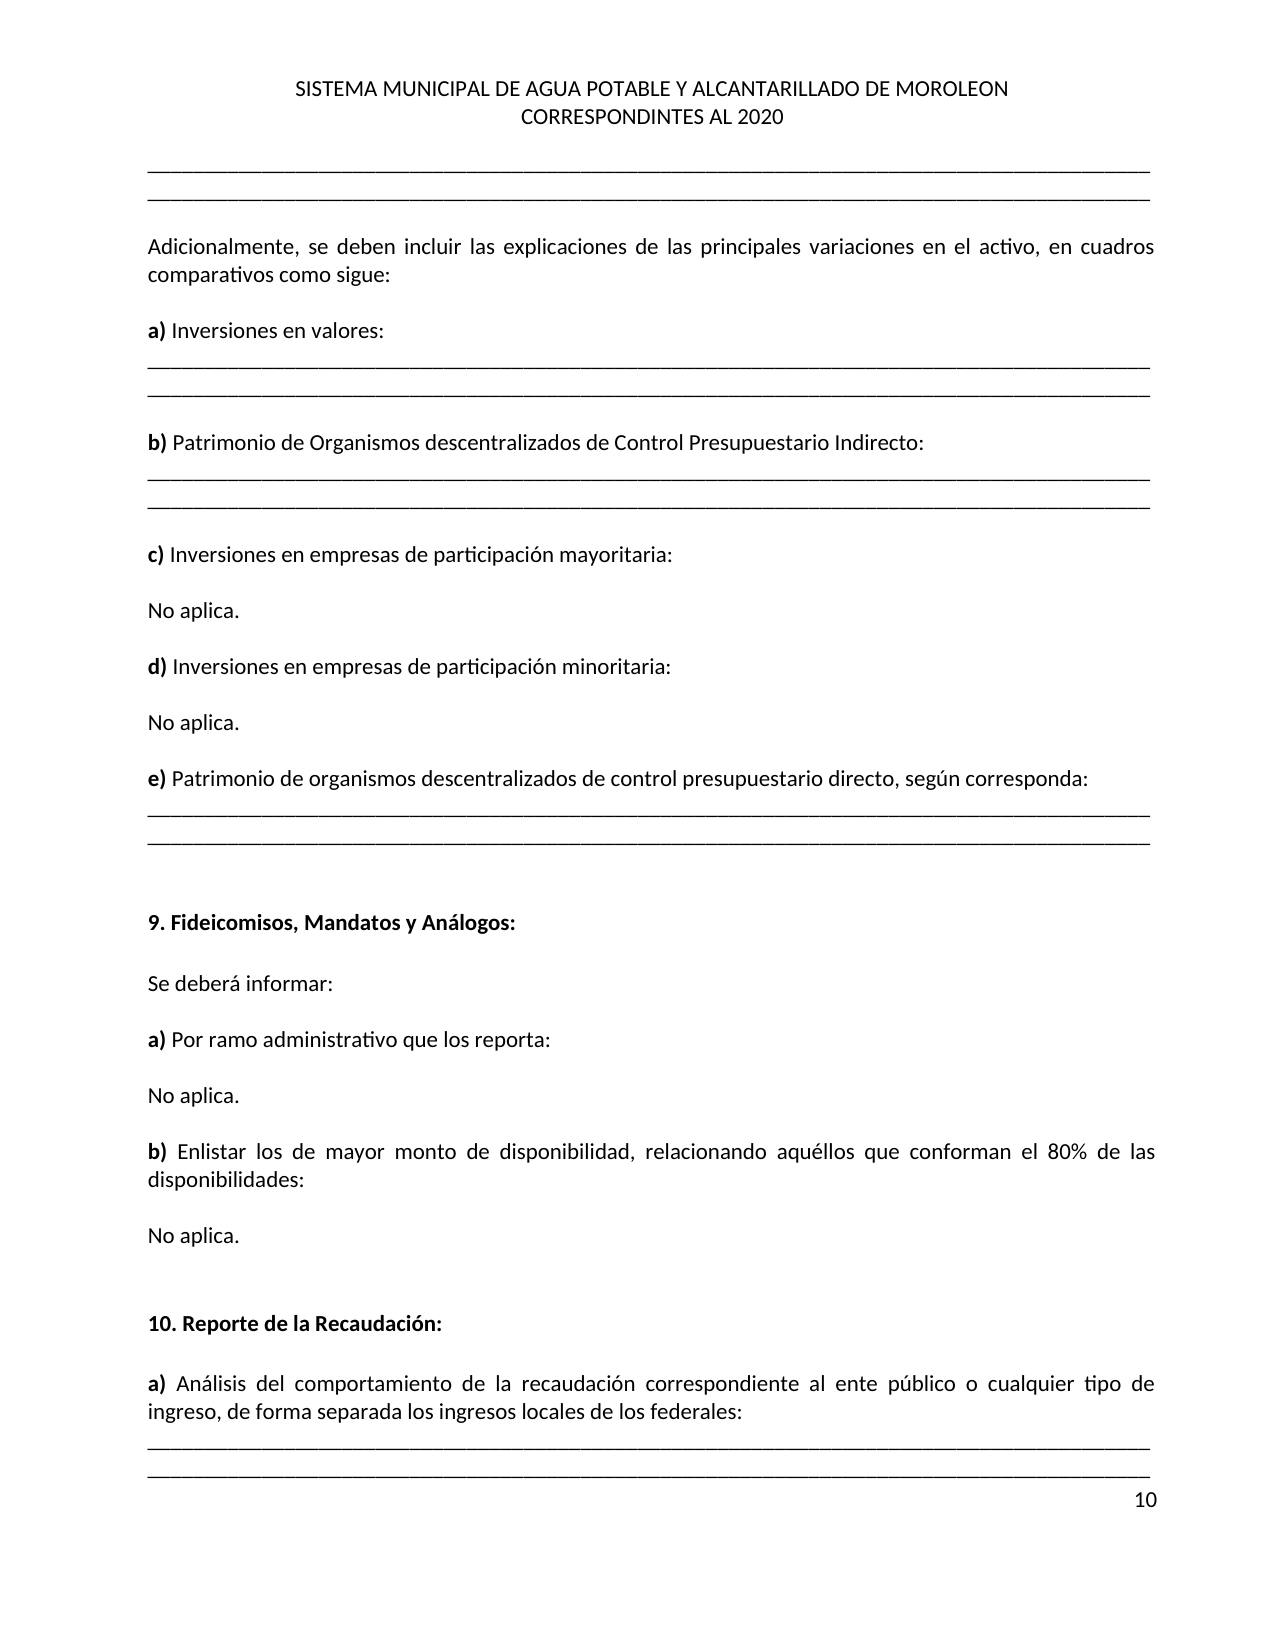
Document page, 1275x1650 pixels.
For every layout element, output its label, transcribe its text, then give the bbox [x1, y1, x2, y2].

text No aplica. [148, 1221, 1157, 1249]
text d) Inversiones en empresas de participación minoritaria: [148, 652, 1157, 680]
text b) Patrimonio de Organismos descentralizados de Control Presupuestario Indirecto: [148, 428, 1157, 456]
text a) Por ramo administrativo que los reporta: [148, 1025, 1157, 1053]
text Adicionalmente, se deben incluir las explicaciones de las principales variaciones en el activo, en cuadros comparativos como sigue: [148, 232, 1157, 288]
subtitle 10. Reporte de la Recaudación: [148, 1309, 1157, 1337]
text a) Inversiones en valores: [148, 316, 1157, 344]
text No aplica. [148, 596, 1157, 624]
text Se deberá informar: [148, 969, 1157, 997]
text a) Análisis del comportamiento de la recaudación correspondiente al ente público o cualquier tipo de ingreso, de forma separada los ingresos locales de los federales: [148, 1369, 1157, 1425]
text No aplica. [148, 1081, 1157, 1109]
text b) Enlistar los de mayor monto de disponibilidad, relacionando aquéllos que conforman el 80% de las disponibilidades: [148, 1137, 1157, 1193]
text e) Patrimonio de organismos descentralizados de control presupuestario directo, según corresponda: [148, 764, 1157, 792]
text c) Inversiones en empresas de participación mayoritaria: [148, 540, 1157, 568]
text No aplica. [148, 708, 1157, 736]
subtitle 9. Fideicomisos, Mandatos y Análogos: [148, 908, 1157, 936]
